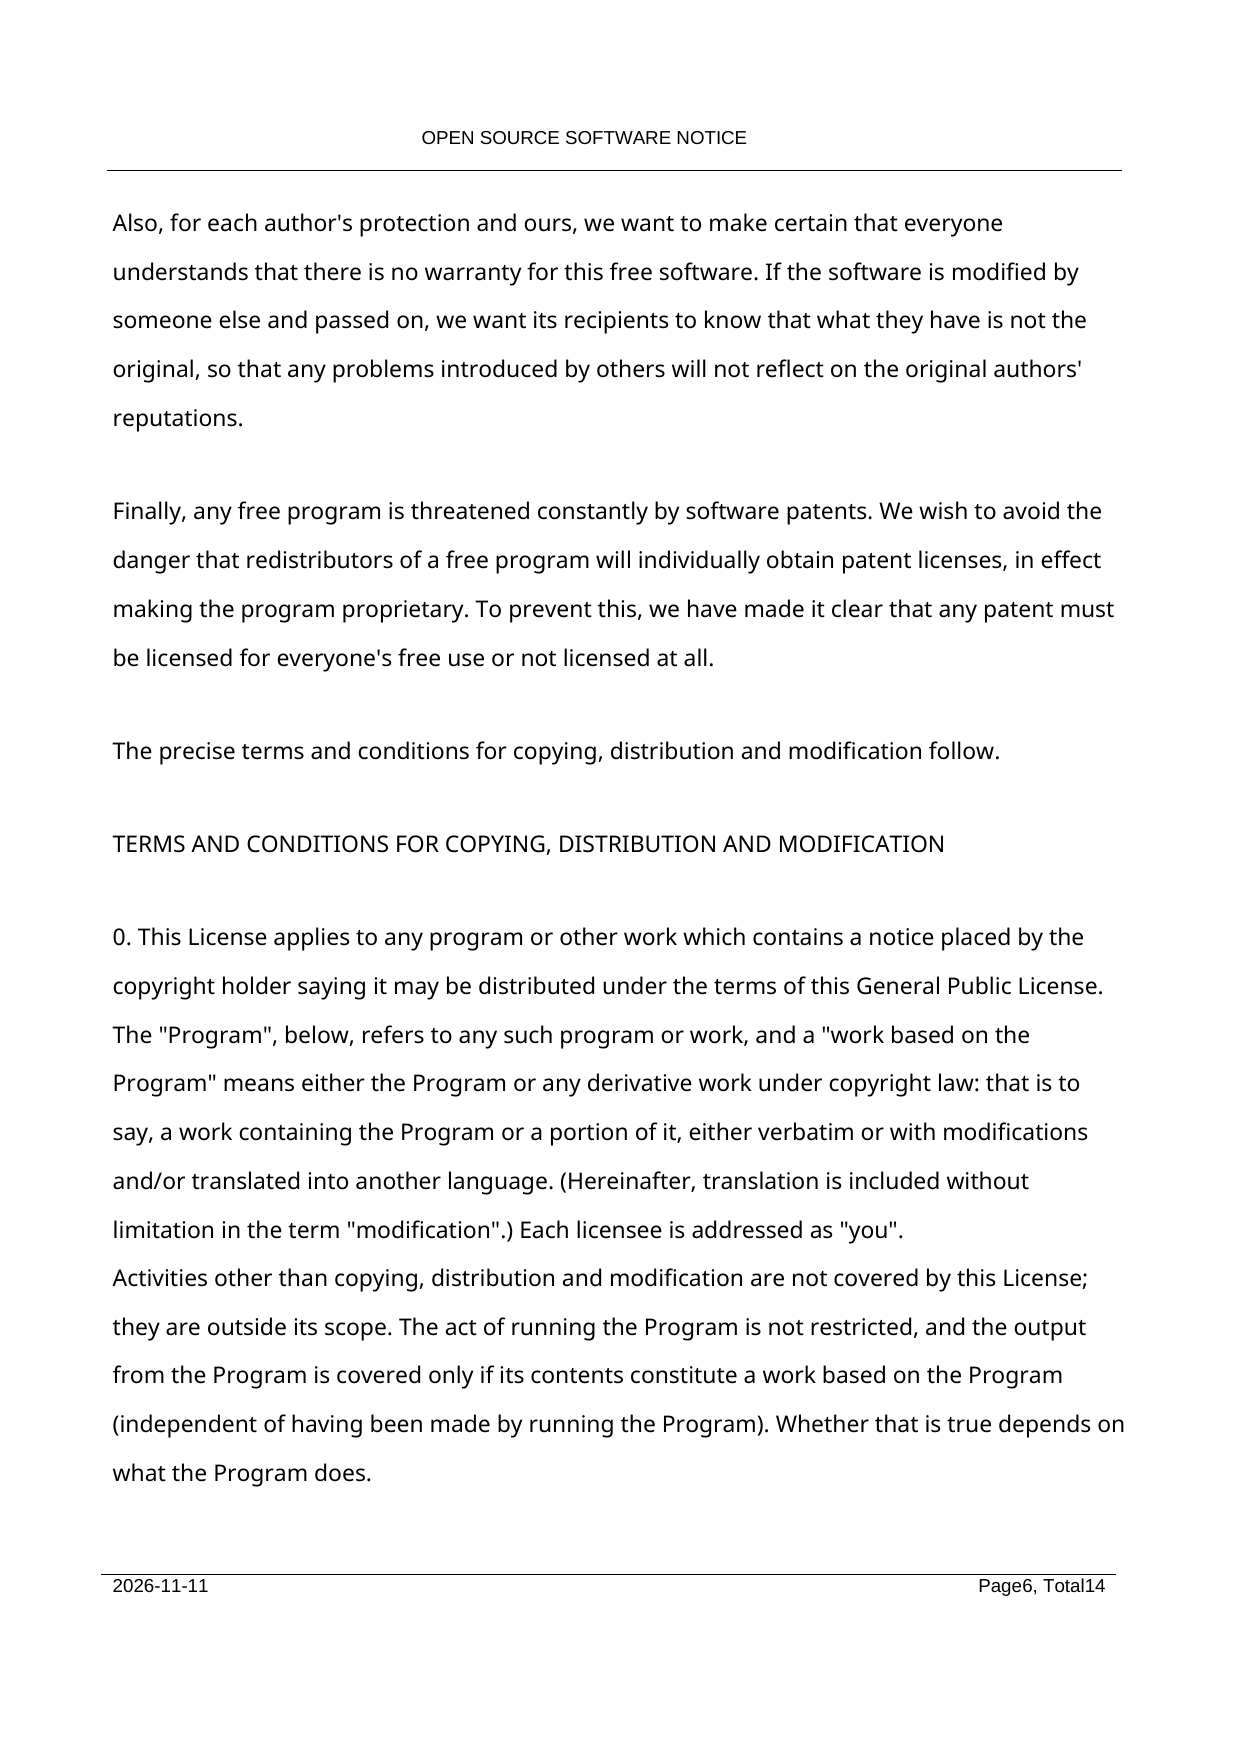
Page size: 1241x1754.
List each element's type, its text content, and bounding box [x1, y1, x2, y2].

text 0. This License applies to any program or other work which contains a notice placed by the copyright holder saying it may be distributed under the terms of this General Public License. The "Program", below, refers to any such program or work, and a "work based on the Program" means either the Program or any derivative work under copyright law: that is to say, a work containing the Program or a portion of it, either verbatim or with modifications and/or translated into another language. (Hereinafter, translation is included without limitation in the term "modification".) Each licensee is addressed as "you". [112, 921, 1128, 1246]
text Activities other than copying, distribution and modification are not covered by this License; they are outside its scope. The act of running the Program is not restricted, and the output from the Program is covered only if its contents constitute a work based on the Program (independent of having been made by running the Program). Whether that is true depends on what the Program does. [112, 1261, 1128, 1489]
text Also, for each author's protection and ours, we want to make certain that everyone understands that there is no warranty for this free software. If the software is modified by someone else and passed on, we want its recipients to know that what they have is not the original, so that any problems introduced by others will not reflect on the original authors' reputations. [112, 206, 1128, 434]
text Finally, any free program is threatened constantly by software patents. We wish to avoid the danger that redistributors of a free program will individually obtain patent licenses, in effect making the program proprietary. To prevent this, we have made it clear that any patent must be licensed for everyone's free use or not licensed at all. [112, 494, 1128, 673]
text TERMS AND CONDITIONS FOR COPYING, DISTRIBUTION AND MODIFICATION [112, 827, 1128, 860]
text The precise terms and conditions for copying, distribution and modification follow. [112, 734, 1128, 767]
